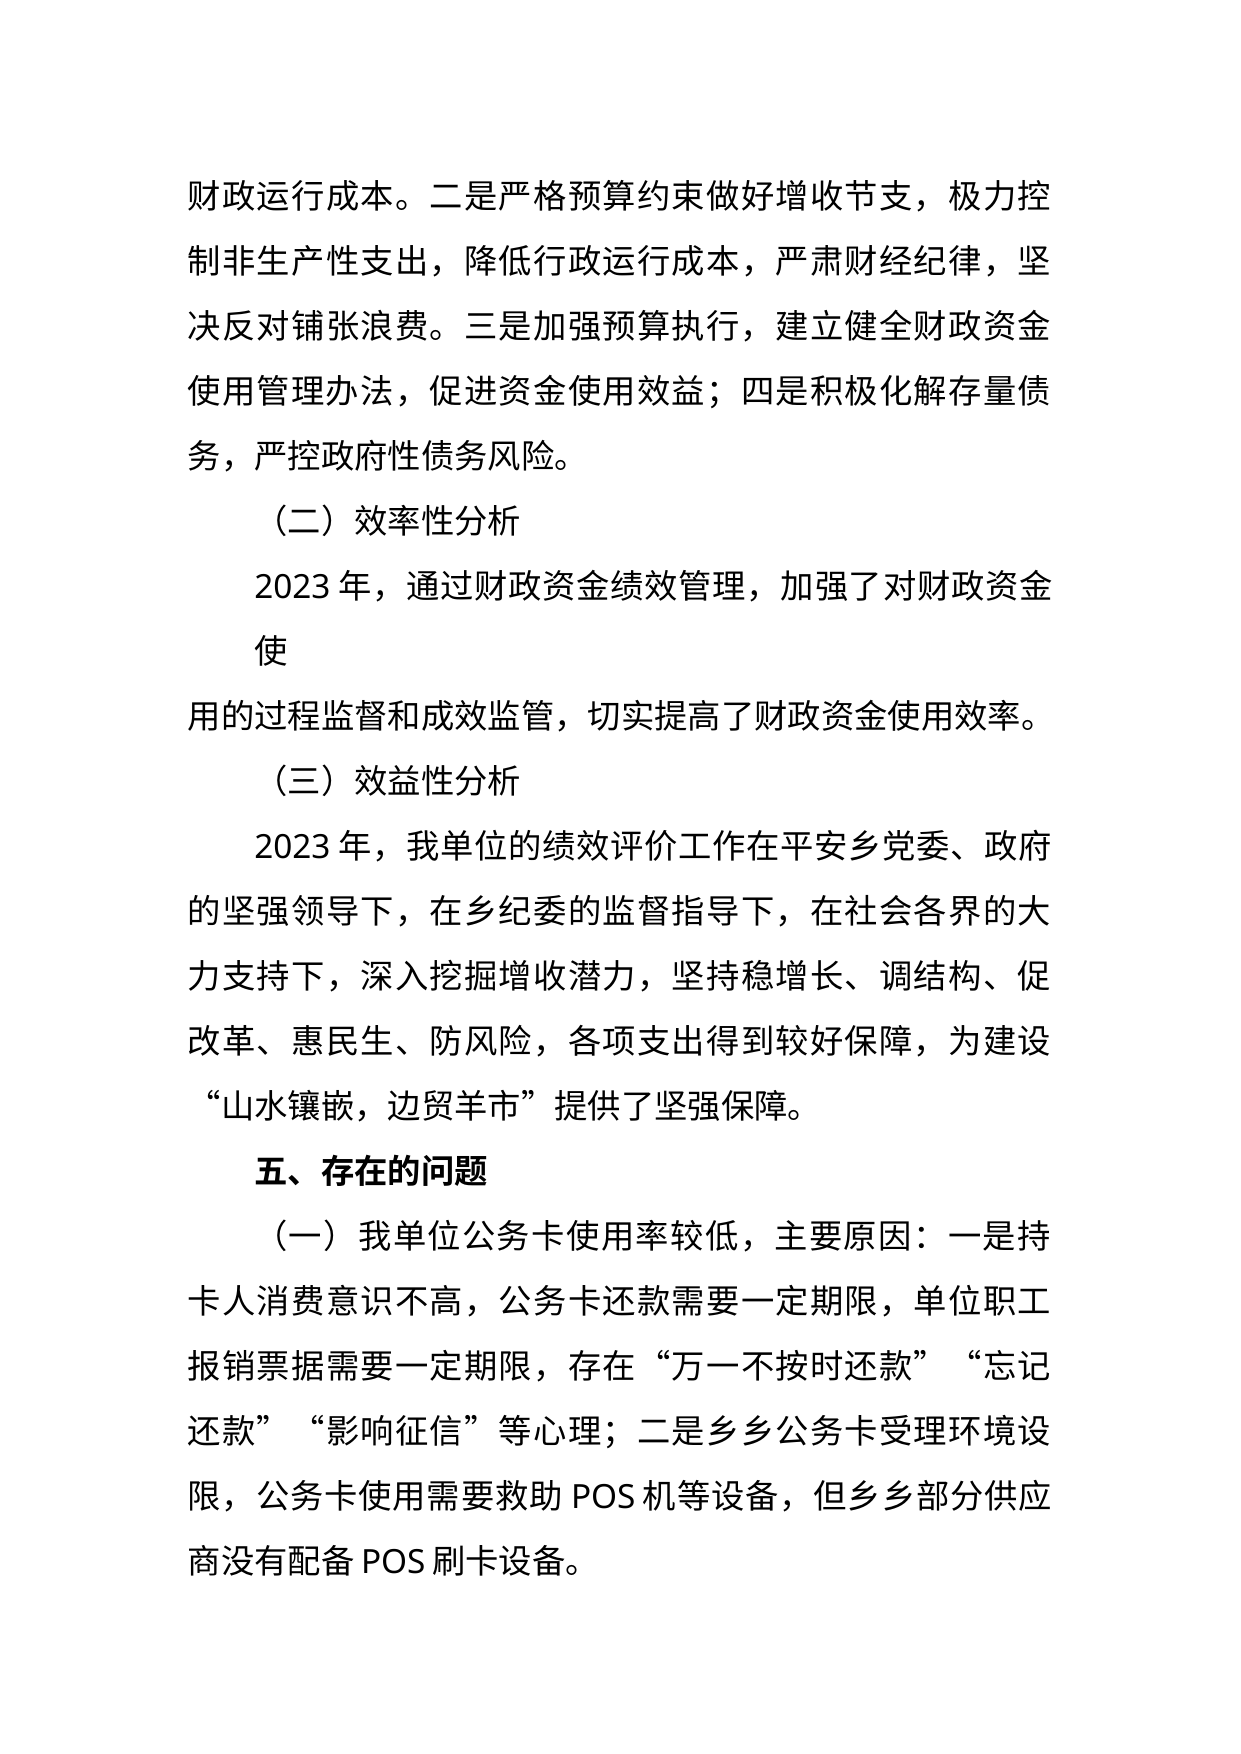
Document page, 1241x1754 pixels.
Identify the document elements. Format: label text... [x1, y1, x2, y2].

text 五、存在的问题 [187, 1137, 1053, 1202]
text 用的过程监督和成效监管，切实提高了财政资金使用效率。 [187, 682, 1053, 747]
text （三）效益性分析 [254, 747, 1053, 812]
text （二）效率性分析 [254, 487, 1053, 552]
text （一）我单位公务卡使用率较低，主要原因：一是持卡人消费意识不高，公务卡还款需要一定期限，单位职工报销票据需要一定期限，存在“万一不按时还款”“忘记还款”“影响征信”等心理；二是乡乡公务卡受理环境设限，公务卡使用需要救助POS机等设备，但乡乡部分供应商没有配备POS刷卡设备。 [187, 1202, 1053, 1592]
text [187, 162, 1053, 487]
text 2023年，通过财政资金绩效管理，加强了对财政资金使 [254, 552, 1053, 682]
text 2023年，我单位的绩效评价工作在平安乡党委、政府的坚强领导下，在乡纪委的监督指导下，在社会各界的大力支持下，深入挖掘增收潜力，坚持稳增长、调结构、促改革、惠民生、防风险，各项支出得到较好保障，为建设“山水镶嵌，边贸羊市”提供了坚强保障。 [187, 812, 1053, 1137]
